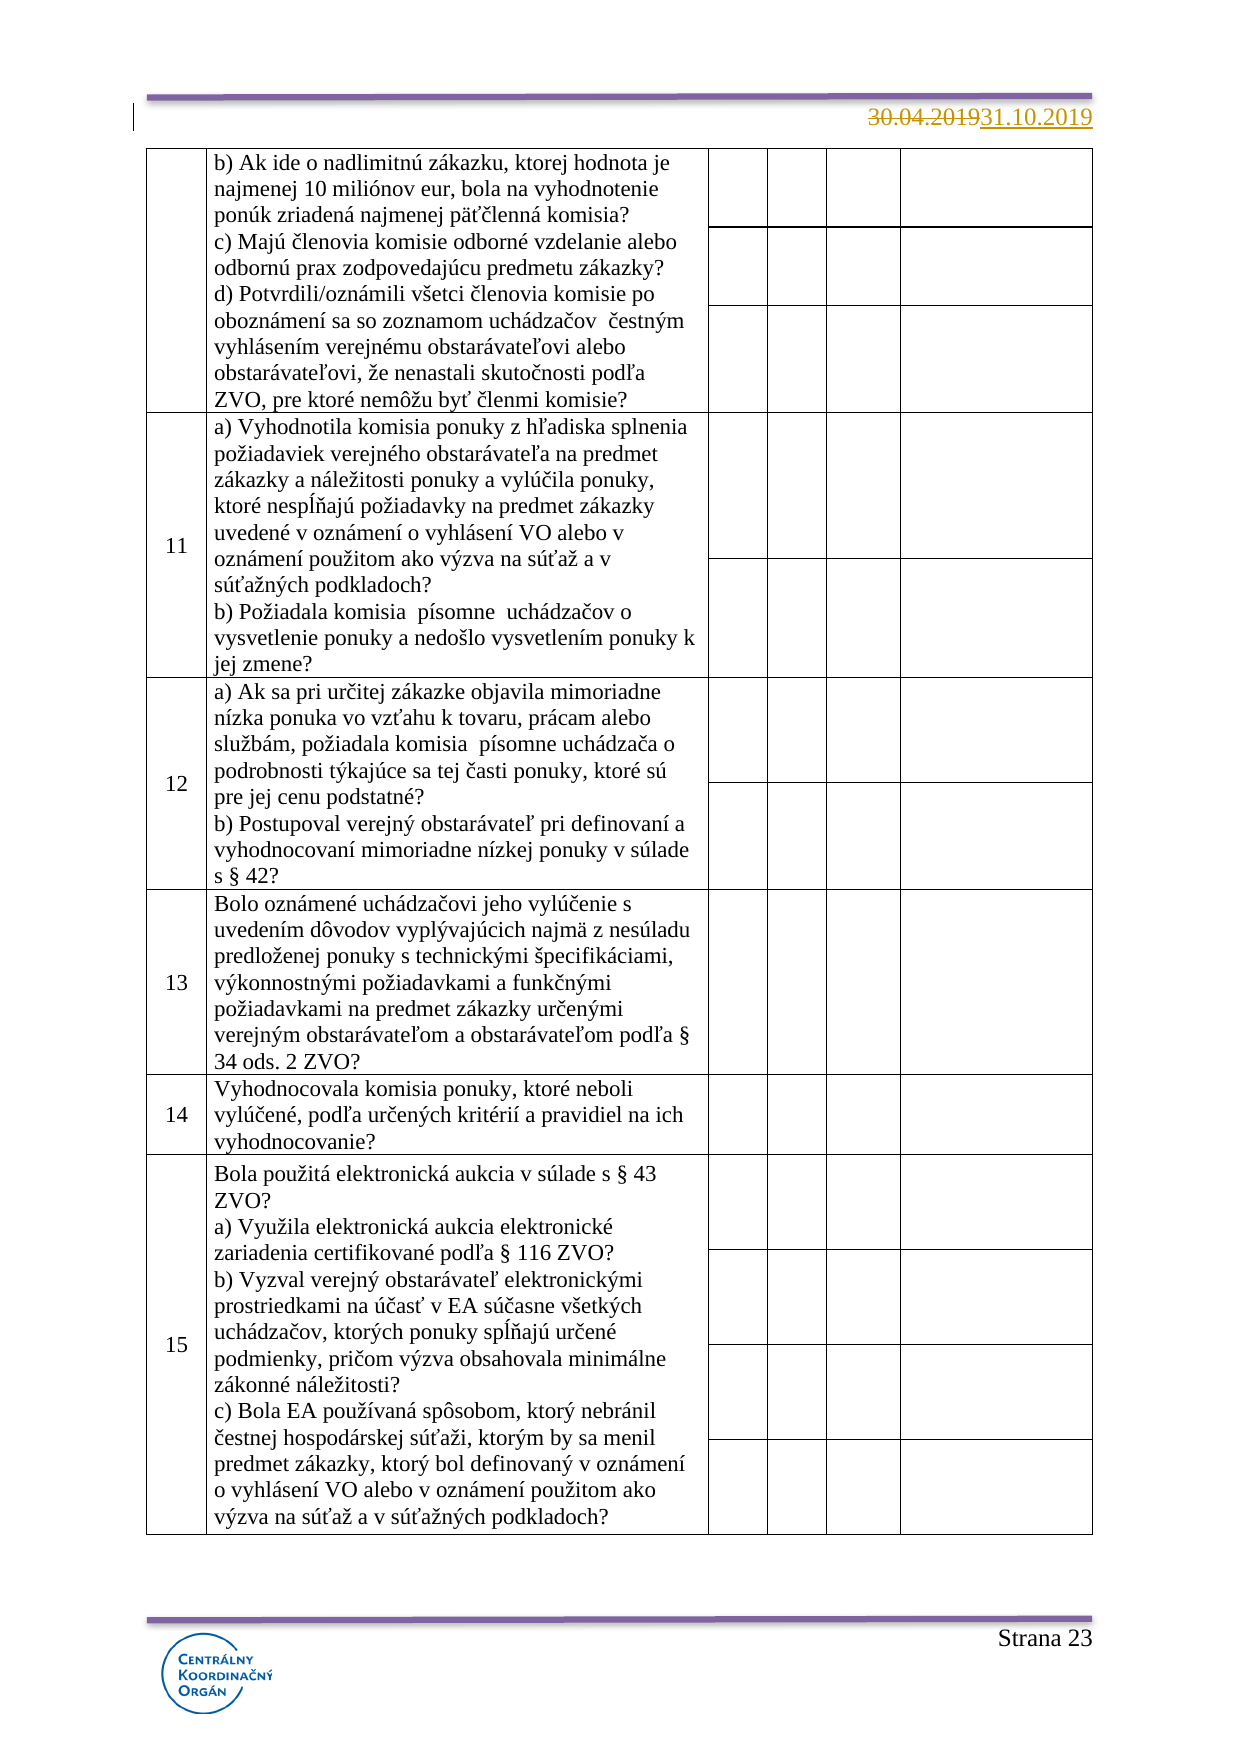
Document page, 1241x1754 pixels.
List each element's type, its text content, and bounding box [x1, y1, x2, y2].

table_cell [901, 678, 1092, 782]
table_cell [709, 559, 767, 677]
table_cell [709, 413, 767, 557]
picture [159, 1631, 272, 1713]
table_cell [768, 678, 826, 782]
table_cell a) Ak sa pri určitej zákazke objavila mimoriadne nízka ponuka vo vzťahu k tovaru, prácam alebo službám, požiadala komisia písomne uchádzača o podrobnosti týkajúce sa tej časti ponuky, ktoré sú pre jej cenu podstatné? b) Postupoval verejný obstarávateľ pri definovaní a vyhodnocovaní mimoriadne nízkej ponuky v súlade s § 42? [207, 678, 708, 889]
table_cell [827, 1250, 900, 1344]
table_cell [768, 1440, 826, 1534]
table_cell [768, 1075, 826, 1154]
table_cell [709, 149, 767, 226]
table_cell [901, 783, 1092, 889]
table_cell [827, 1075, 900, 1154]
table_cell [901, 1250, 1092, 1344]
table_cell [827, 783, 900, 889]
table_cell 13 [147, 890, 206, 1074]
table_cell Bola použitá elektronická aukcia v súlade s § 43 ZVO? a) Využila elektronická aukcia elektronické zariadenia certifikované podľa § 116 ZVO? b) Vyzval verejný obstarávateľ elektronickými prostriedkami na účasť v EA súčasne všetkých uchádzačov, ktorých ponuky spĺňajú určené podmienky, pričom výzva obsahovala minimálne zákonné náležitosti? c) Bola EA používaná spôsobom, ktorý nebránil čestnej hospodárskej súťaži, ktorým by sa menil predmet zákazky, ktorý bol definovaný v oznámení o vyhlásení VO alebo v oznámení použitom ako výzva na súťaž a v súťažných podkladoch? d) Oznamoval verejný obstarávateľ počas každej etapy EA bezodkladne všetkým uchádzačom dostatočné informácie, ktoré im umožňujú zistiť v každom okamihu ich relatívne umiestnenie? [207, 1155, 708, 1534]
table_cell [901, 1345, 1092, 1439]
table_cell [207, 149, 708, 412]
table_cell 15 [147, 1155, 206, 1534]
table_cell [768, 149, 826, 226]
table_cell 10 [147, 149, 206, 412]
table_cell [901, 559, 1092, 677]
table_cell [827, 1345, 900, 1439]
table_cell 14 [147, 1075, 206, 1154]
table_cell [901, 1440, 1092, 1534]
table_cell [827, 228, 900, 305]
table_cell [709, 890, 767, 1074]
table_cell [709, 783, 767, 889]
table_cell [768, 1345, 826, 1439]
table_cell Vyhodnocovala komisia ponuky, ktoré neboli vylúčené, podľa určených kritérií a pravidiel na ich vyhodnocovanie? [207, 1075, 708, 1154]
table_cell Bolo oznámené uchádzačovi jeho vylúčenie s uvedením dôvodov vyplývajúcich najmä z nesúladu predloženej ponuky s technickými špecifikáciami, výkonnostnými požiadavkami a funkčnými požiadavkami na predmet zákazky určenými verejným obstarávateľom a obstarávateľom podľa § 34 ods. 2 ZVO? [207, 890, 708, 1074]
table_cell [709, 1345, 767, 1439]
table_cell 11 [147, 413, 206, 677]
table_cell [901, 149, 1092, 226]
table_cell [827, 1155, 900, 1249]
table_cell [709, 228, 767, 305]
table_cell [901, 890, 1092, 1074]
table_cell [768, 228, 826, 305]
table_cell [827, 559, 900, 677]
table_cell [768, 1155, 826, 1249]
table_cell [709, 678, 767, 782]
table_cell [901, 306, 1092, 412]
table_cell [709, 1155, 767, 1249]
table_cell [768, 306, 826, 412]
table_cell [709, 1075, 767, 1154]
table_cell [827, 306, 900, 412]
table_cell [827, 149, 900, 226]
table_cell [901, 413, 1092, 557]
table_cell [768, 559, 826, 677]
table_cell [901, 1155, 1092, 1249]
table_cell 12 [147, 678, 206, 889]
table_cell [827, 890, 900, 1074]
table_cell [709, 306, 767, 412]
table_cell [709, 1250, 767, 1344]
table_cell [709, 1440, 767, 1534]
table_cell [768, 783, 826, 889]
table_cell a) Vyhodnotila komisia ponuky z hľadiska splnenia požiadaviek verejného obstarávateľa na predmet zákazky a náležitosti ponuky a vylúčila ponuky, ktoré nespĺňajú požiadavky na predmet zákazky uvedené v oznámení o vyhlásení VO alebo v oznámení použitom ako výzva na súťaž a v súťažných podkladoch? b) Požiadala komisia písomne uchádzačov o vysvetlenie ponuky a nedošlo vysvetlením ponuky k jej zmene? [207, 413, 708, 677]
table_cell [827, 1440, 900, 1534]
table_cell [827, 413, 900, 557]
table_cell [901, 1075, 1092, 1154]
table_cell [768, 413, 826, 557]
table_cell [768, 890, 826, 1074]
table_cell [768, 1250, 826, 1344]
table_cell [827, 678, 900, 782]
table_cell [901, 228, 1092, 305]
